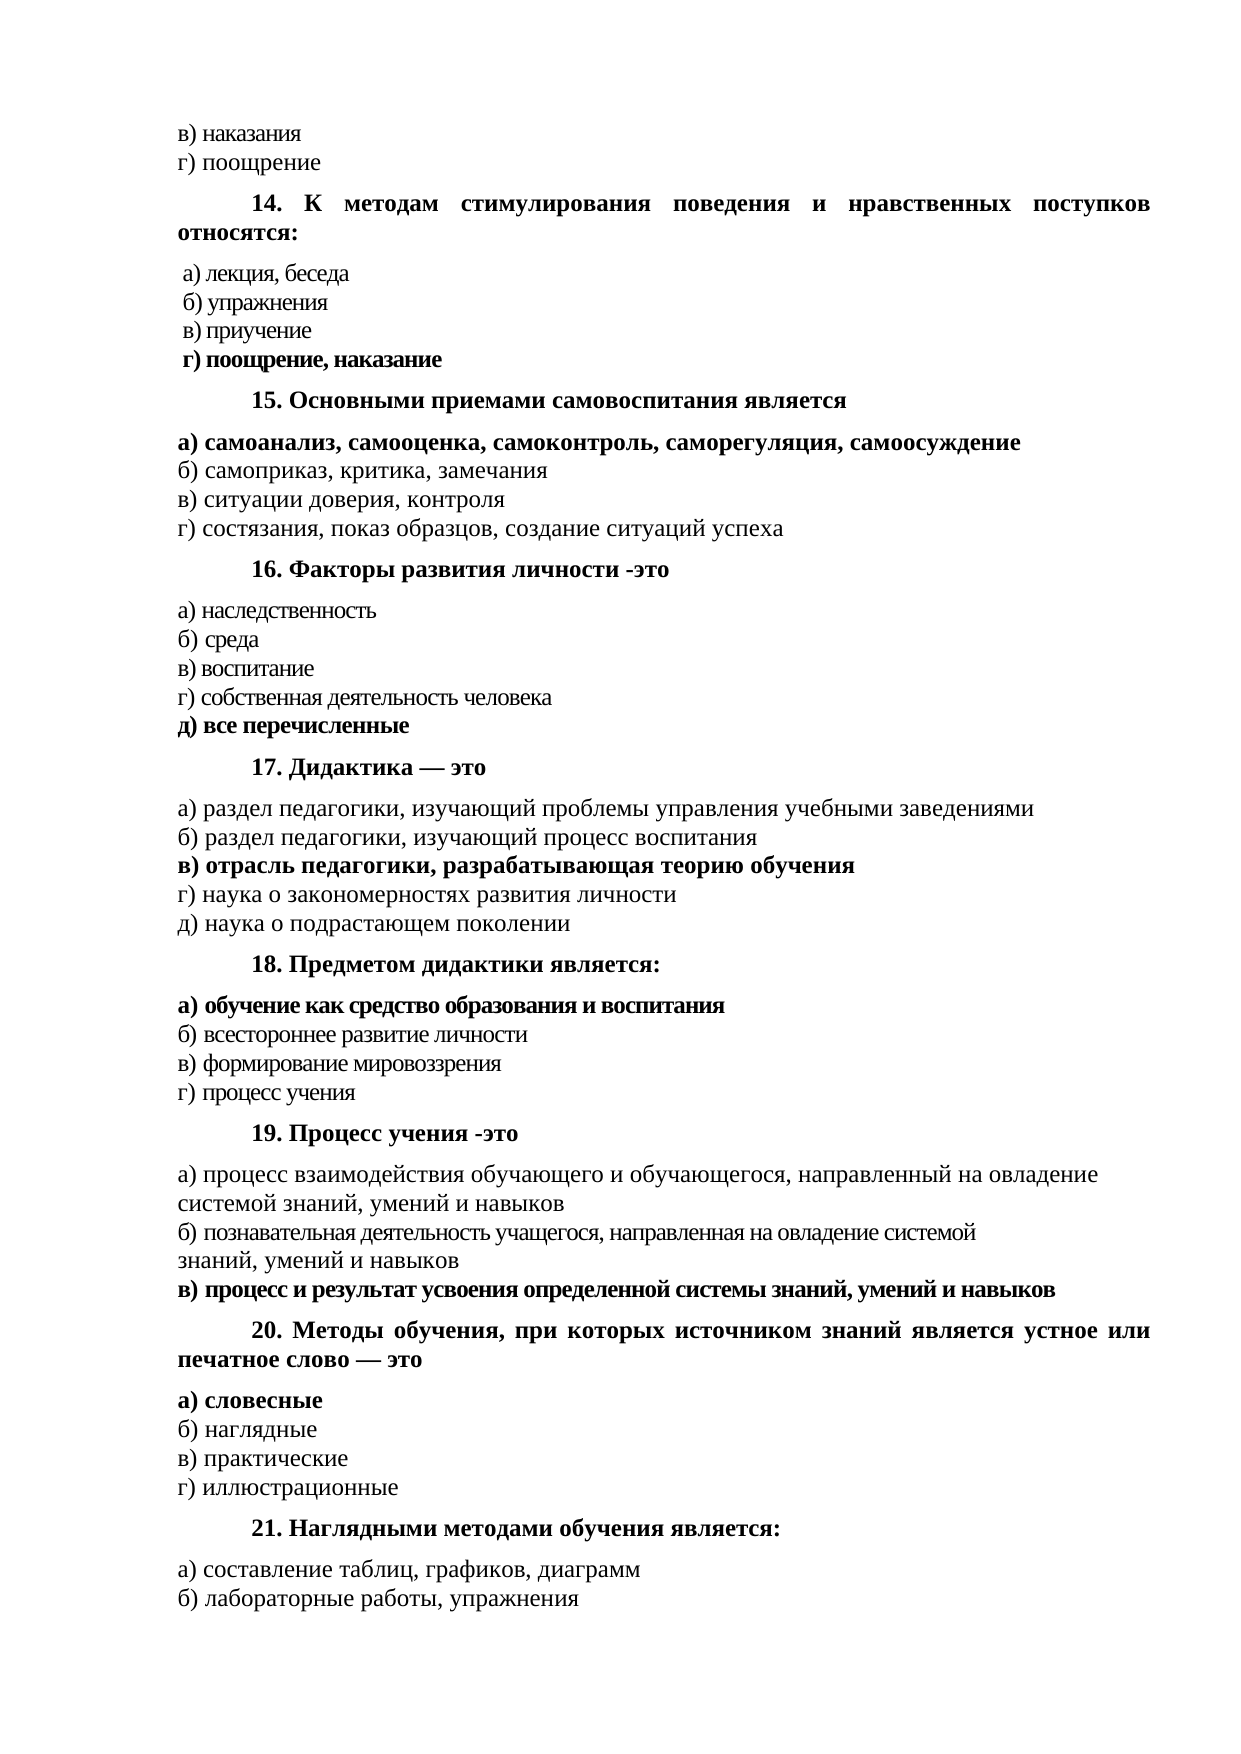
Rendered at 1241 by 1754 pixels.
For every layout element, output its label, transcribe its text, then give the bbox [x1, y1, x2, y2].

text а) словесные [177, 1386, 1152, 1414]
text в) отрасль педагогики, разрабатывающая теорию обучения [177, 851, 1152, 879]
text в) процесс и результат усвоения определенной системы знаний, умений и навыков [177, 1274, 1152, 1303]
text в) воспитание [177, 653, 1152, 682]
text 17. Дидактика — это [177, 752, 1152, 781]
text д) наука о подрастающем поколении [177, 908, 1152, 937]
text б) упражнения [177, 287, 1152, 316]
text а) раздел педагогики, изучающий проблемы управления учебными заведениями [177, 793, 1152, 822]
text б) познавательная деятельность учащегося, направленная на овладение системой знаний, умений и навыков [177, 1217, 1152, 1274]
text б) раздел педагогики, изучающий процесс воспитания [177, 822, 1152, 851]
text 14. К методам стимулирования поведения и нравственных поступков относятся: [177, 188, 1152, 246]
text в) приучение [177, 316, 1152, 344]
text а) составление таблиц, графиков, диаграмм [177, 1554, 1152, 1583]
text а) процесс взаимодействия обучающего и обучающегося, направленный на овладение системой знаний, умений и навыков [177, 1159, 1152, 1217]
text г) иллюстрационные [177, 1472, 1152, 1501]
text б) наглядные [177, 1414, 1152, 1443]
text 19. Процесс учения -это [177, 1118, 1152, 1147]
text в) наказания г) поощрение [177, 118, 1152, 176]
text б) всестороннее развитие личности [177, 1019, 1152, 1048]
text г) процесс учения [177, 1077, 1152, 1106]
text в) практические [177, 1443, 1152, 1472]
text 15. Основными приемами самовоспитания является [177, 386, 1152, 414]
text г) наука о закономерностях развития личности [177, 879, 1152, 908]
text б) среда [177, 624, 1152, 653]
text 16. Факторы развития личности -это [177, 554, 1152, 583]
text в) формирование мировоззрения [177, 1048, 1152, 1077]
text в) ситуации доверия, контроля [177, 484, 1152, 513]
text а) обучение как средство образования и воспитания [177, 991, 1152, 1019]
text а) лекция, беседа [177, 258, 1152, 287]
text б) лабораторные работы, упражнения [177, 1583, 1152, 1612]
text г) поощрение, наказание [177, 344, 1152, 373]
text а) наследственность [177, 596, 1152, 624]
text г) собственная деятельность человека [177, 682, 1152, 711]
text a) самоанализ, самооценка, самоконтроль, саморегуляция, самоосуждение [177, 427, 1152, 456]
text г) состязания, показ образцов, создание ситуаций успеха [177, 513, 1152, 542]
text 21. Наглядными методами обучения является: [177, 1513, 1152, 1542]
text б) самоприказ, критика, замечания [177, 456, 1152, 484]
text 18. Предметом дидактики является: [177, 949, 1152, 978]
text 20. Методы обучения, при которых источником знаний является устное или печатное слово — это [177, 1316, 1152, 1373]
text д) все перечисленные [177, 711, 1152, 739]
